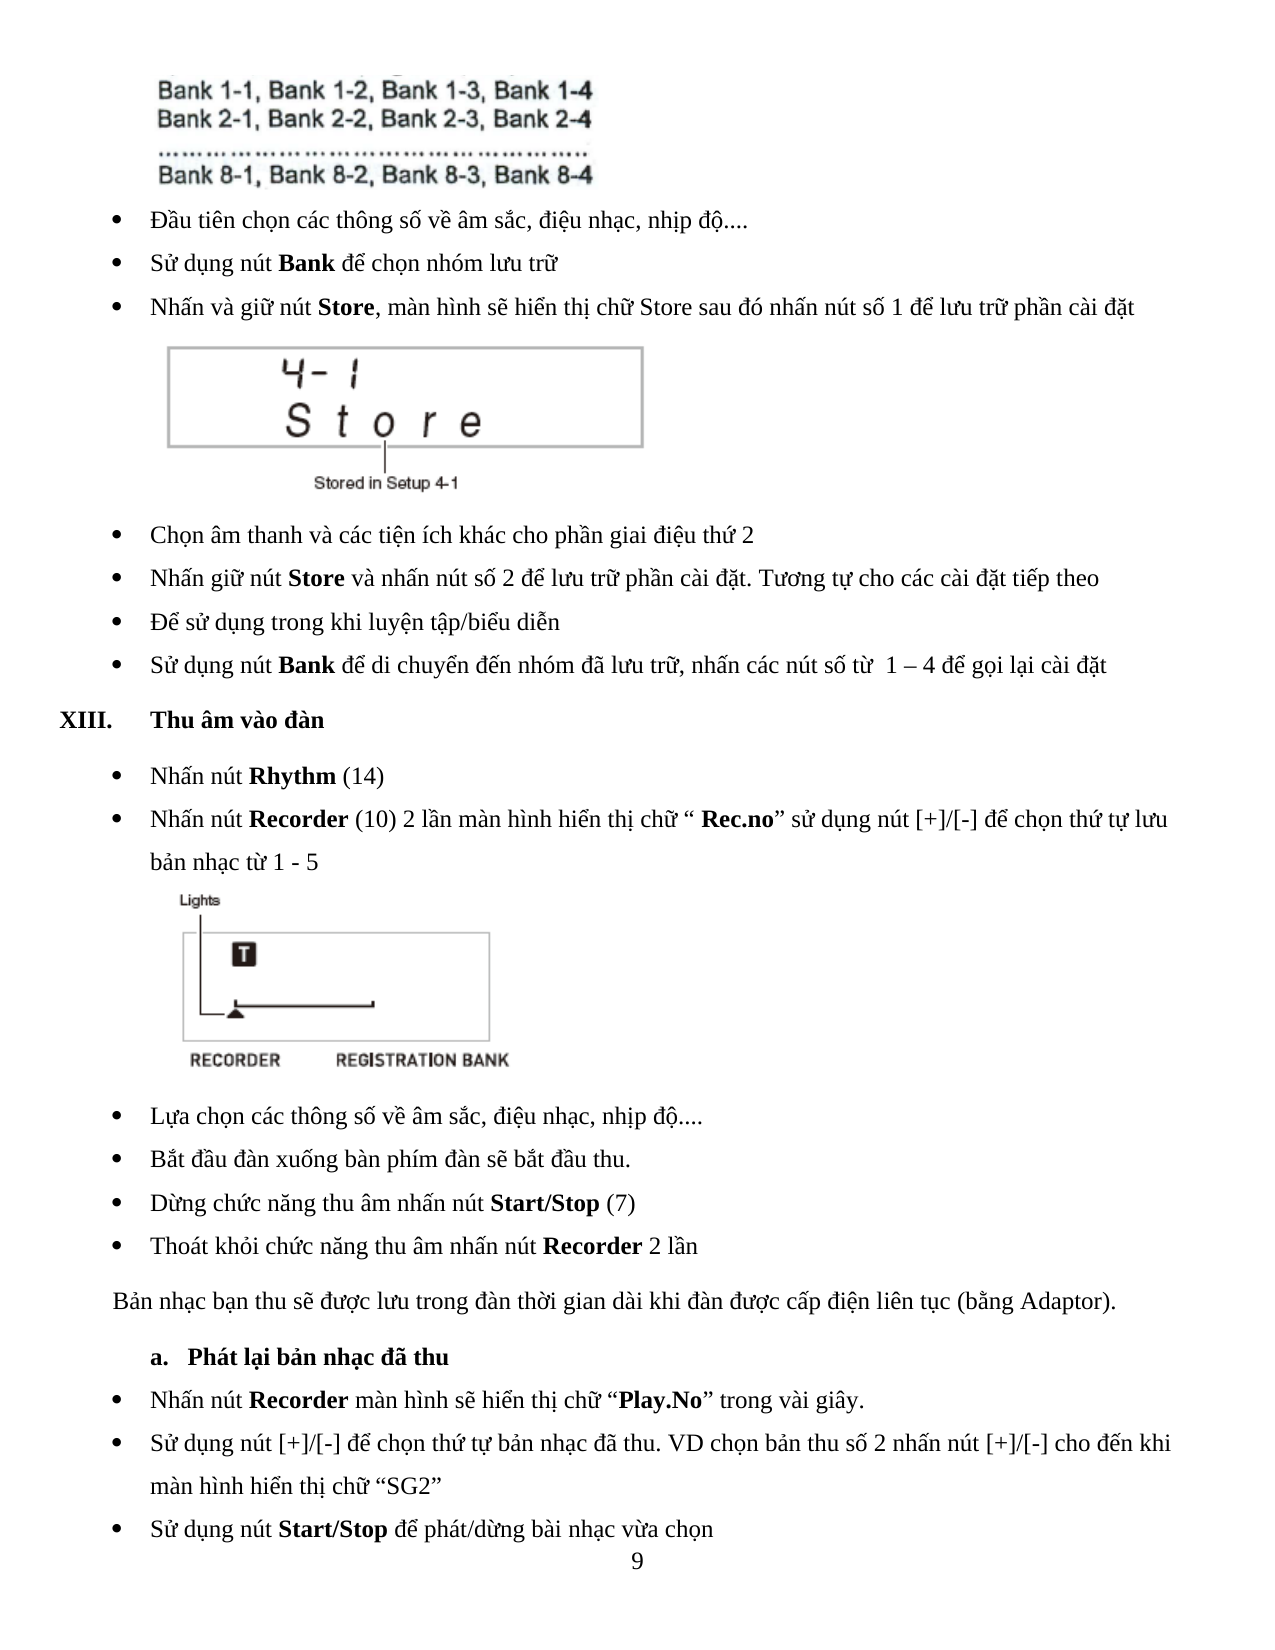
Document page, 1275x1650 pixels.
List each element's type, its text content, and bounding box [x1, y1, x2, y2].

text Bản nhạc bạn thu sẽ được lưu trong đàn thời gian dài khi đàn được cấp điện liên tục (bằng Adaptor). [112, 1286, 1200, 1315]
list Nhấn giữ nút Store và nhấn nút số 2 để lưu trữ phần cài đặt. Tương tự cho các cài đặt tiếp theo [112, 563, 1200, 592]
list Phát lại bản nhạc đã thu [150, 1342, 1200, 1371]
text Thu âm vào đàn [112, 705, 1200, 734]
list Chọn âm thanh và các tiện ích khác cho phần giai điệu thứ 2 [112, 520, 1200, 549]
list Nhấn nút Rhythm (14) [112, 761, 1200, 790]
list Lựa chọn các thông số về âm sắc, điệu nhạc, nhịp độ.... [112, 1101, 1200, 1130]
list Nhấn nút Recorder màn hình sẽ hiển thị chữ “Play.No” trong vài giây. [112, 1385, 1200, 1414]
list Đầu tiên chọn các thông số về âm sắc, điệu nhạc, nhịp độ.... [112, 205, 1200, 234]
list Sử dụng nút [+]/[-] để chọn thứ tự bản nhạc đã thu. VD chọn bản thu số 2 nhấn nút [+]/[-] cho đến khi màn hình hiển thị chữ “SG2” [112, 1428, 1200, 1500]
list Sử dụng nút Start/Stop để phát/dừng bài nhạc vừa chọn [112, 1514, 1200, 1543]
list Bắt đầu đàn xuống bàn phím đàn sẽ bắt đầu thu. [112, 1144, 1200, 1173]
list Thoát khỏi chức năng thu âm nhấn nút Recorder 2 lần [112, 1231, 1200, 1259]
list Sử dụng nút Bank để di chuyển đến nhóm đã lưu trữ, nhấn các nút số từ 1 – 4 để gọi lại cài đặt [112, 650, 1200, 678]
list Để sử dụng trong khi luyện tập/biểu diễn [112, 607, 1200, 635]
list Sử dụng nút Bank để chọn nhóm lưu trữ [112, 248, 1200, 277]
list Dừng chức năng thu âm nhấn nút Start/Stop (7) [112, 1188, 1200, 1216]
list Nhấn nút Recorder (10) 2 lần màn hình hiển thị chữ “ Rec.no” sử dụng nút [+]/[-] để chọn thứ tự lưu bản nhạc từ 1 - 5 [112, 804, 1200, 876]
list Nhấn và giữ nút Store, màn hình sẽ hiển thị chữ Store sau đó nhấn nút số 1 để lưu trữ phần cài đặt [112, 292, 1200, 320]
